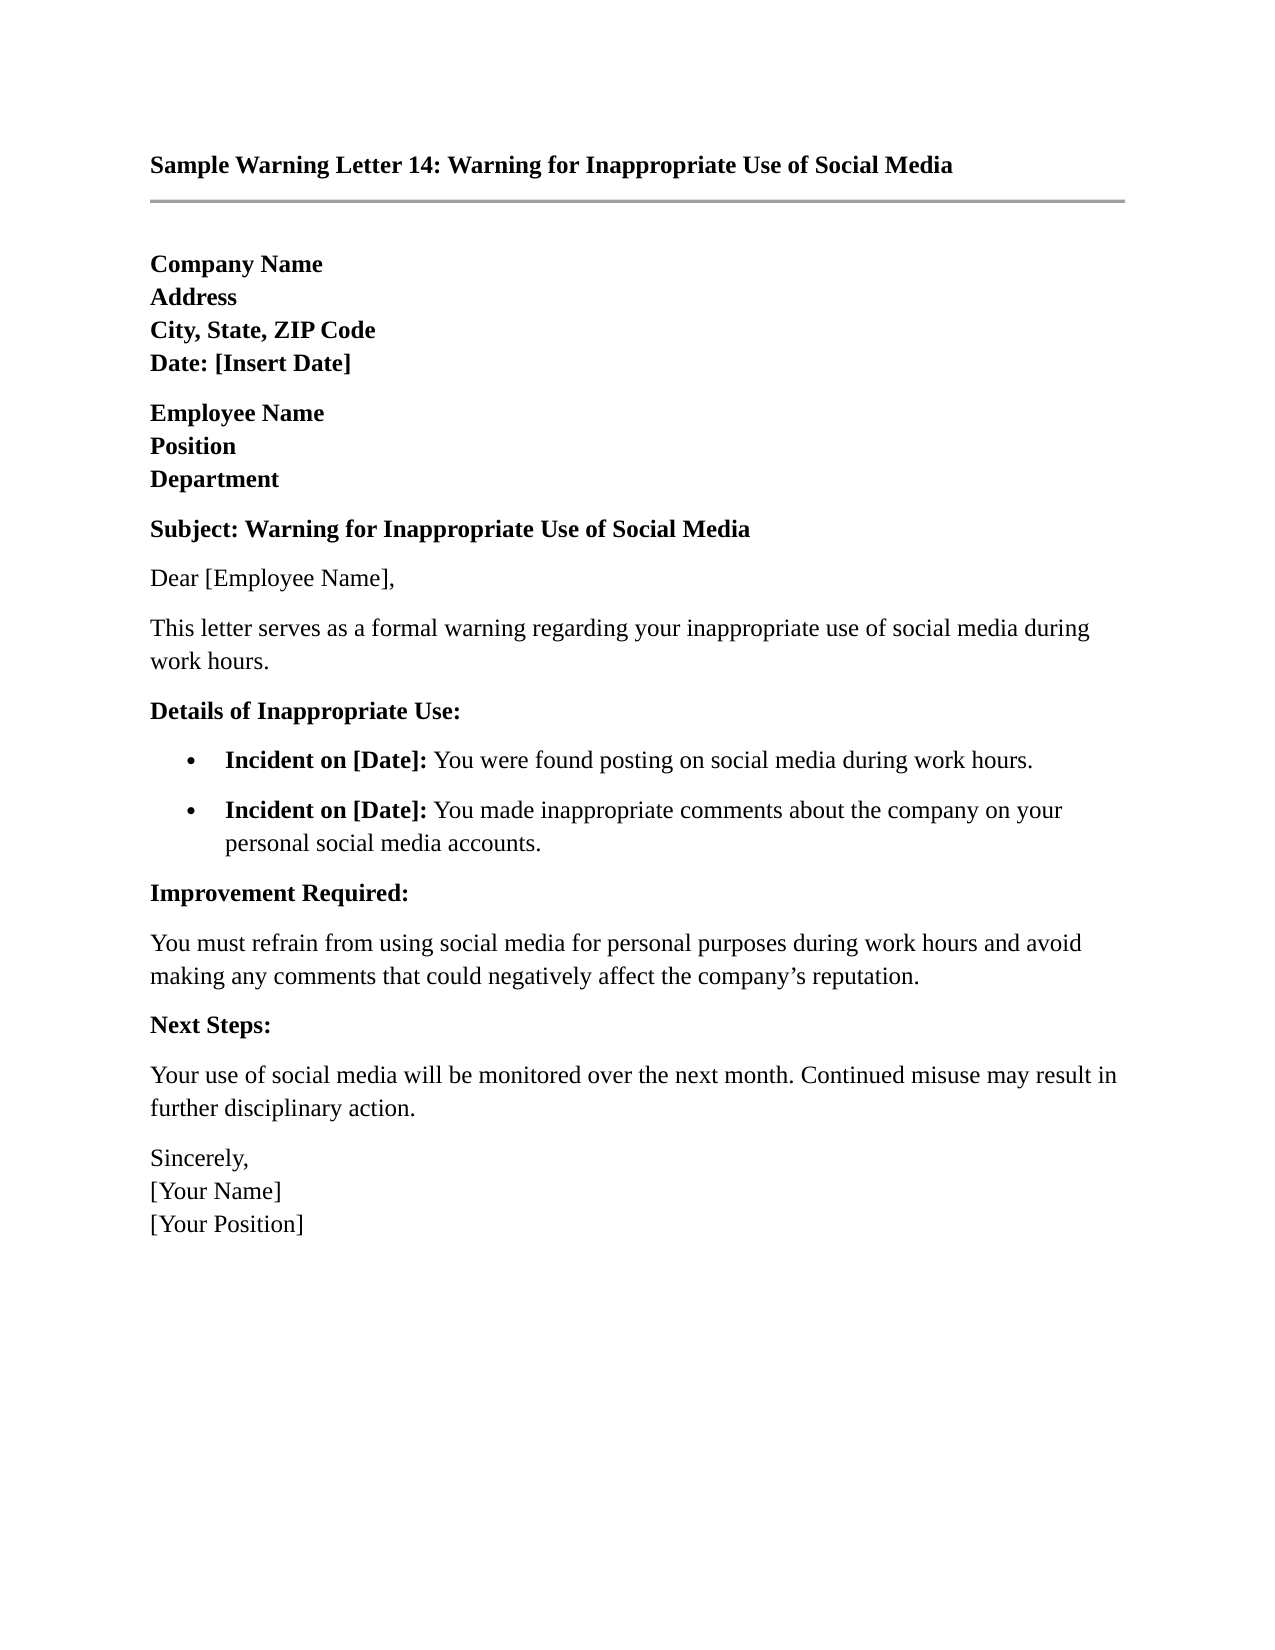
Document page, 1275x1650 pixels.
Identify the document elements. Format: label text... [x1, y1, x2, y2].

text Sincerely, [Your Name] [Your Position] [150, 1143, 1125, 1238]
text Dear [Employee Name], [150, 563, 1125, 592]
text Details of Inappropriate Use: [150, 696, 1125, 725]
text Employee Name Position Department [150, 398, 1125, 493]
text Improvement Required: [150, 878, 1125, 907]
text Company Name Address City, State, ZIP Code Date: [Insert Date] [150, 249, 1125, 377]
list Incident on [Date]: You made inappropriate comments about the company on your personal social media accounts. [187, 795, 1125, 857]
list Incident on [Date]: You were found posting on social media during work hours. [187, 746, 1125, 774]
text Subject: Warning for Inappropriate Use of Social Media [150, 514, 1125, 543]
text You must refrain from using social media for personal purposes during work hours and avoid making any comments that could negatively affect the company’s reputation. [150, 928, 1125, 989]
text Your use of social media will be monitored over the next month. Continued misuse may result in further disciplinary action. [150, 1060, 1125, 1122]
text Next Steps: [150, 1010, 1125, 1039]
text This letter serves as a formal warning regarding your inappropriate use of social media during work hours. [150, 613, 1125, 675]
text Sample Warning Letter 14: Warning for Inappropriate Use of Social Media [150, 150, 1125, 179]
